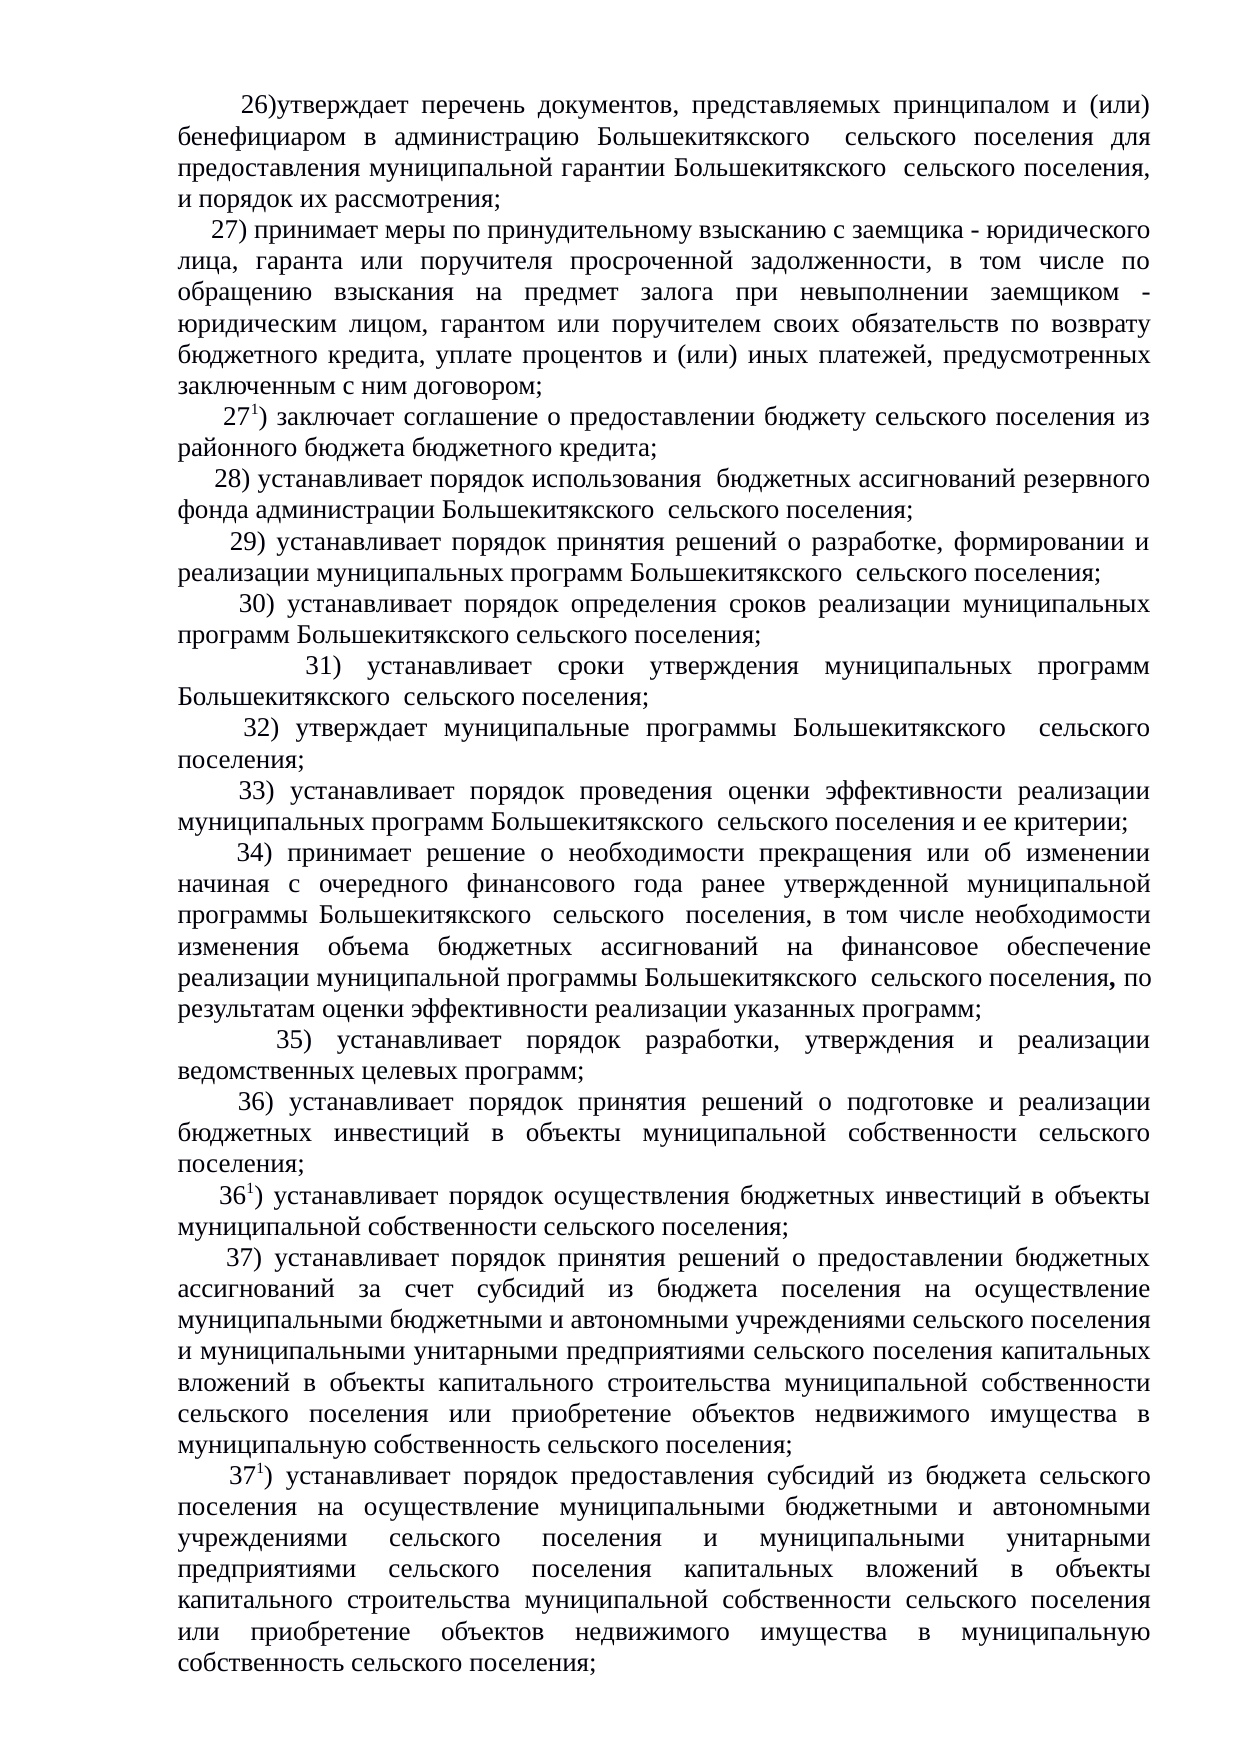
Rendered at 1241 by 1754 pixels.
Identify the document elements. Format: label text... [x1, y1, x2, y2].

list 33) устанавливает порядок проведения оценки эффективности реализации муниципальных программ Большекитякского сельского поселения и ее критерии; [177, 774, 1152, 836]
list 34) принимает решение о необходимости прекращения или об изменении начиная с очередного финансового года ранее утвержденной муниципальной программы Большекитякского сельского поселения, в том числе необходимости изменения объема бюджетных ассигнований на финансовое обеспечение реализации муниципальной программы Большекитякского сельского поселения, по результатам оценки эффективности реализации указанных программ; [177, 836, 1152, 1023]
list 31) устанавливает сроки утверждения муниципальных программ Большекитякского сельского поселения; [177, 649, 1152, 712]
list 35) устанавливает порядок разработки, утверждения и реализации ведомственных целевых программ; [177, 1023, 1152, 1085]
list 32) утверждает муниципальные программы Большекитякского сельского поселения; [177, 712, 1152, 774]
list 28) устанавливает порядок использования бюджетных ассигнований резервного фонда администрации Большекитякского сельского поселения; [177, 462, 1152, 525]
list 361) устанавливает порядок осуществления бюджетных инвестиций в объекты муниципальной собственности сельского поселения; [177, 1179, 1152, 1241]
list 27) принимает меры по принудительному взысканию с заемщика - юридического лица, гаранта или поручителя просроченной задолженности, в том числе по обращению взыскания на предмет залога при невыполнении заемщиком - юридическим лицом, гарантом или поручителем своих обязательств по возврату бюджетного кредита, уплате процентов и (или) иных платежей, предусмотренных заключенным с ним договором; [177, 213, 1152, 400]
list 36) устанавливает порядок принятия решений о подготовке и реализации бюджетных инвестиций в объекты муниципальной собственности сельского поселения; [177, 1085, 1152, 1179]
list 26)утверждает перечень документов, представляемых принципалом и (или) бенефициаром в администрацию Большекитякского сельского поселения для предоставления муниципальной гарантии Большекитякского сельского поселения, и порядок их рассмотрения; [177, 89, 1152, 213]
list 371) устанавливает порядок предоставления субсидий из бюджета сельского поселения на осуществление муниципальными бюджетными и автономными учреждениями сельского поселения и муниципальными унитарными предприятиями сельского поселения капитальных вложений в объекты капитального строительства муниципальной собственности сельского поселения или приобретение объектов недвижимого имущества в муниципальную собственность сельского поселения; [177, 1459, 1152, 1677]
list 30) устанавливает порядок определения сроков реализации муниципальных программ Большекитякского сельского поселения; [177, 587, 1152, 649]
list 271) заключает соглашение о предоставлении бюджету сельского поселения из районного бюджета бюджетного кредита; [177, 400, 1152, 462]
list 29) устанавливает порядок принятия решений о разработке, формировании и реализации муниципальных программ Большекитякского сельского поселения; [177, 525, 1152, 587]
list 37) устанавливает порядок принятия решений о предоставлении бюджетных ассигнований за счет субсидий из бюджета поселения на осуществление муниципальными бюджетными и автономными учреждениями сельского поселения и муниципальными унитарными предприятиями сельского поселения капитальных вложений в объекты капитального строительства муниципальной собственности сельского поселения или приобретение объектов недвижимого имущества в муниципальную собственность сельского поселения; [177, 1241, 1152, 1459]
